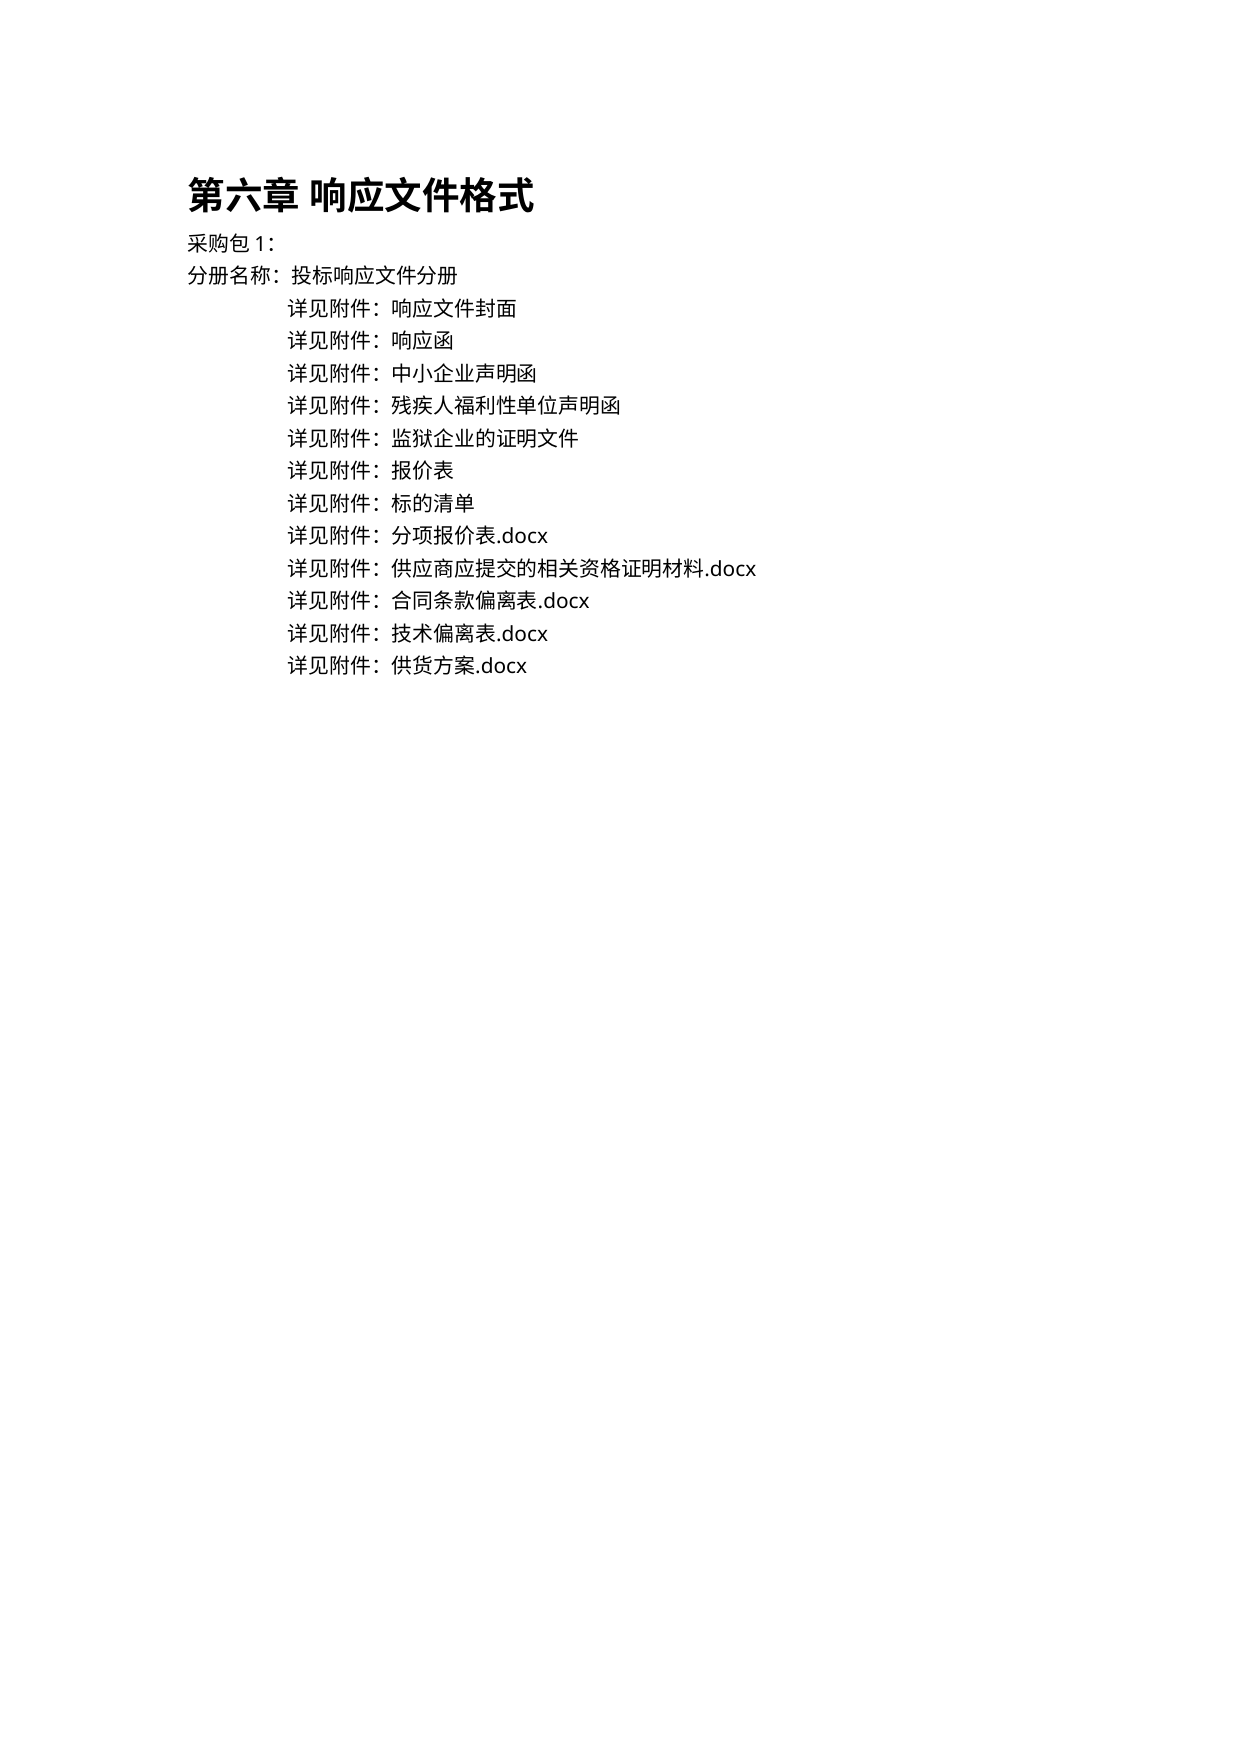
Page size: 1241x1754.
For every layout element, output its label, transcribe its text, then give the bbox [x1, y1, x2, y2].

text 详见附件：监狱企业的证明文件 [187, 422, 1053, 454]
text 详见附件：供应商应提交的相关资格证明材料.docx [187, 552, 1053, 584]
text 详见附件：报价表 [187, 454, 1053, 487]
text 采购包1： [187, 227, 1053, 259]
text 详见附件：响应函 [187, 324, 1053, 357]
text 详见附件：响应文件封面 [187, 292, 1053, 324]
text 详见附件：合同条款偏离表.docx [187, 584, 1053, 617]
text 第六章 响应文件格式 [187, 162, 1053, 227]
text 详见附件：供货方案.docx [187, 649, 1053, 682]
text 分册名称：投标响应文件分册 [187, 259, 1053, 292]
text 详见附件：分项报价表.docx [187, 519, 1053, 552]
text 详见附件：残疾人福利性单位声明函 [187, 389, 1053, 422]
text 详见附件：技术偏离表.docx [187, 617, 1053, 649]
text 详见附件：中小企业声明函 [187, 357, 1053, 389]
text 详见附件：标的清单 [187, 487, 1053, 519]
